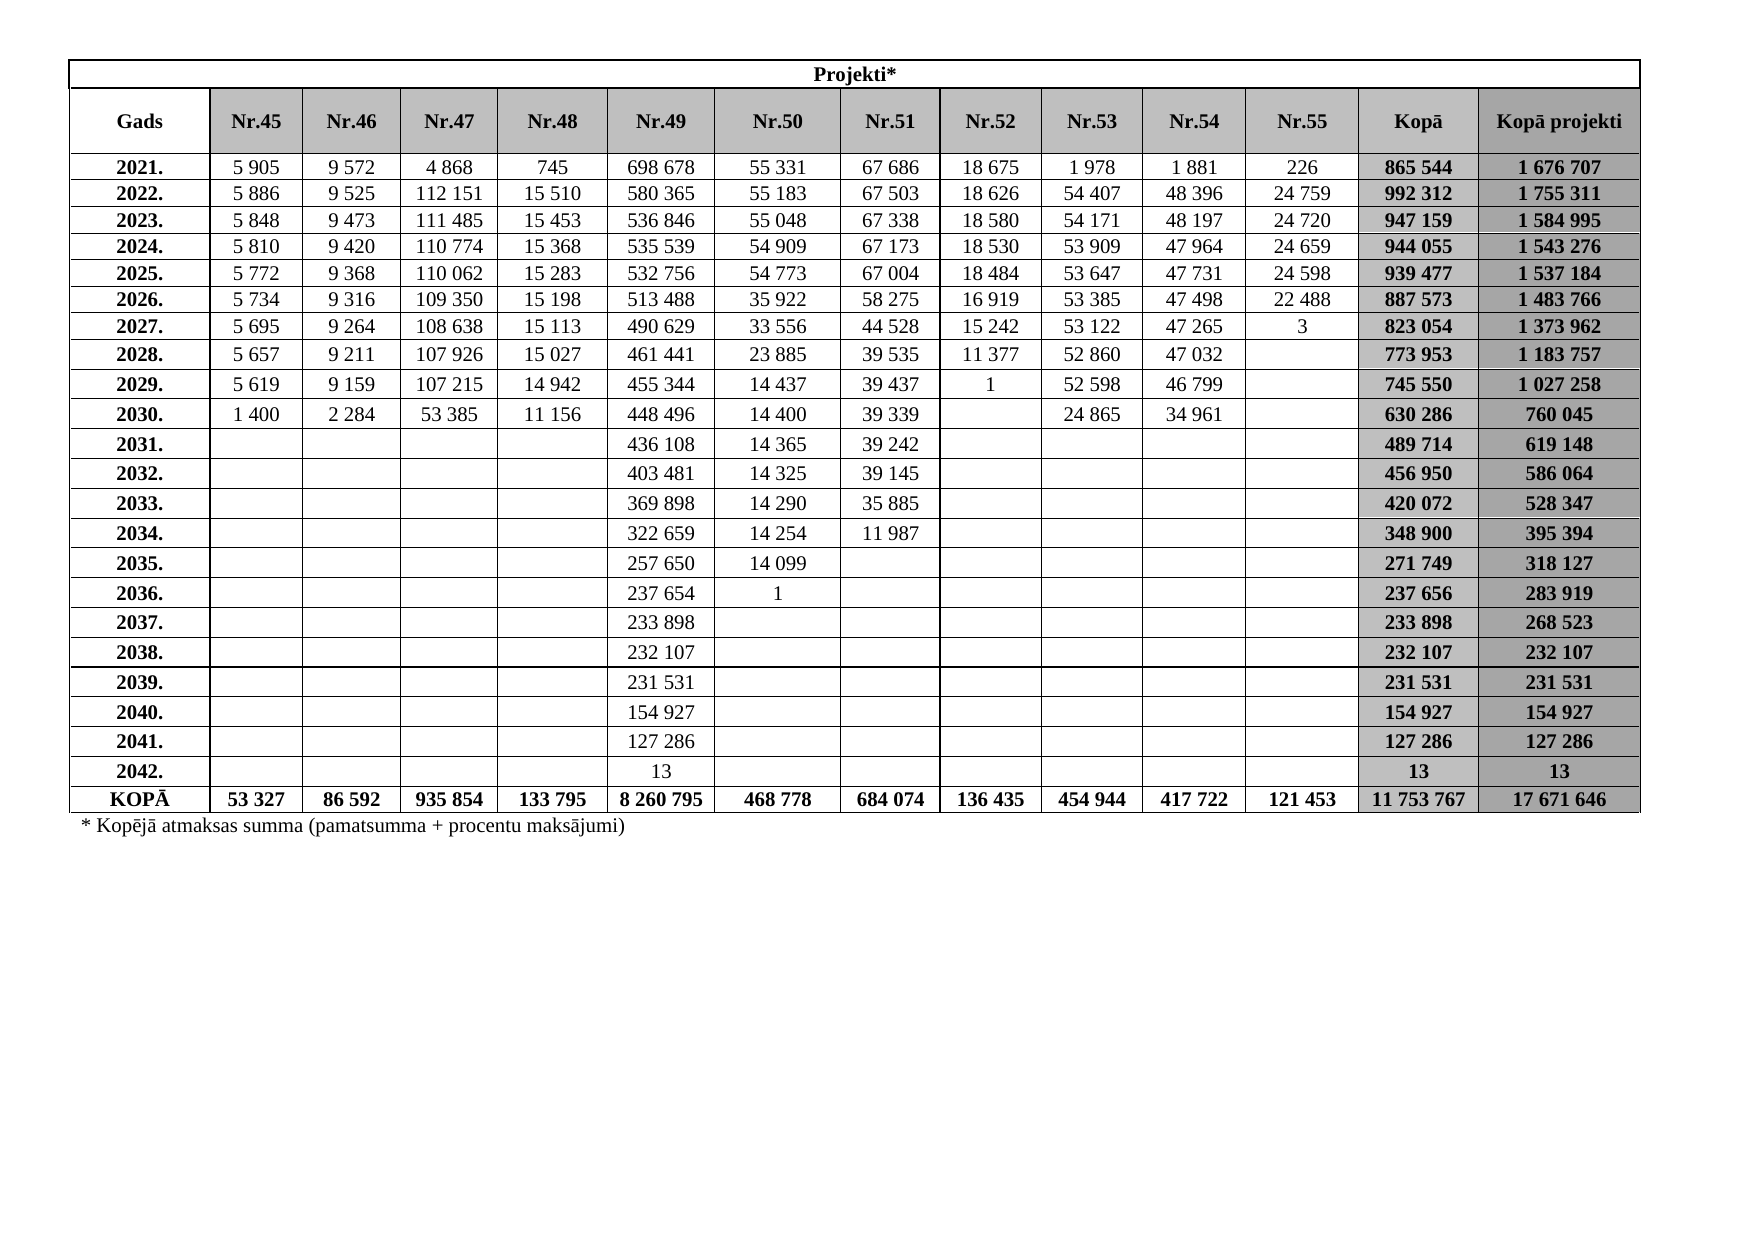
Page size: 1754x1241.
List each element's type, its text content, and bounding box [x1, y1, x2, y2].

table_cell [941, 519, 1041, 547]
table_cell 67 503 [841, 180, 939, 206]
table_cell 53 385 [1042, 287, 1142, 312]
table_cell [1143, 727, 1245, 756]
table_cell 2034. [70, 519, 209, 547]
table_cell 2037. [70, 608, 209, 637]
table_cell 54 407 [1042, 180, 1142, 206]
table_cell 630 286 [1359, 399, 1478, 428]
table_cell 232 107 [608, 638, 714, 666]
table_cell 1 543 276 [1479, 233, 1640, 259]
table_cell [941, 757, 1041, 786]
table_cell [1246, 459, 1358, 488]
table_cell 67 338 [841, 207, 939, 232]
table_cell [211, 757, 302, 786]
table_cell 586 064 [1479, 458, 1640, 488]
table_cell 257 650 [608, 548, 714, 577]
table_cell [303, 727, 400, 756]
table_cell [303, 578, 400, 607]
table_cell 2033. [70, 489, 209, 517]
table_cell [1143, 757, 1245, 786]
table_cell 1 881 [1143, 154, 1245, 179]
table_cell [498, 429, 607, 458]
table_cell 53 327 [211, 787, 302, 812]
table_cell [941, 608, 1041, 637]
table_cell [498, 668, 607, 696]
table_cell [498, 757, 607, 786]
table_cell 454 944 [1042, 787, 1142, 812]
table_cell 2030. [70, 399, 209, 428]
table_cell 52 598 [1042, 370, 1142, 398]
table_cell [1143, 519, 1245, 547]
table_cell [715, 668, 840, 696]
table_cell 154 927 [1479, 696, 1640, 726]
table_cell [1246, 519, 1358, 547]
table_cell 489 714 [1359, 429, 1478, 458]
table_cell 14 365 [715, 429, 840, 458]
table_cell [211, 459, 302, 488]
table_cell Nr.55 [1246, 89, 1358, 153]
table_cell 2023. [70, 207, 209, 232]
table_header Projekti* [70, 61, 1639, 87]
table_cell Nr.53 [1042, 89, 1142, 153]
table_cell 536 846 [608, 207, 714, 232]
table_cell 14 325 [715, 459, 840, 488]
table_cell [1042, 638, 1142, 666]
table_cell [303, 638, 400, 666]
table_cell [1246, 578, 1358, 607]
table_cell 1 584 995 [1479, 206, 1640, 232]
table_cell 67 173 [841, 234, 939, 259]
table_cell [715, 757, 840, 786]
table_cell 39 242 [841, 429, 939, 458]
table_cell 745 550 [1359, 370, 1478, 398]
table_cell 48 197 [1143, 207, 1245, 232]
table_cell 233 898 [608, 608, 714, 637]
table_cell 110 774 [401, 234, 497, 259]
table_cell [303, 519, 400, 547]
table_cell 1 676 707 [1479, 153, 1640, 179]
table_cell 231 531 [1359, 668, 1478, 696]
table_cell [1246, 697, 1358, 726]
table_cell 2022. [70, 180, 209, 206]
table_cell 5 848 [211, 207, 302, 232]
table_cell 18 626 [941, 180, 1041, 206]
table_cell [841, 727, 939, 756]
table_cell 15 453 [498, 207, 607, 232]
table_cell 14 942 [498, 370, 607, 398]
table_cell 2029. [70, 370, 209, 398]
table_cell [303, 668, 400, 696]
table_cell [841, 757, 939, 786]
table_cell 18 484 [941, 260, 1041, 286]
table_cell [498, 727, 607, 756]
table_cell [401, 548, 497, 577]
table_cell [401, 459, 497, 488]
table_cell 455 344 [608, 370, 714, 398]
table_cell 2036. [70, 578, 209, 607]
table_cell [1246, 727, 1358, 756]
table_cell 39 535 [841, 340, 939, 368]
table_cell 14 099 [715, 548, 840, 577]
table_cell [1143, 489, 1245, 517]
table_cell [841, 638, 939, 666]
table_cell 53 909 [1042, 234, 1142, 259]
table_cell [1042, 519, 1142, 547]
table_cell 67 004 [841, 260, 939, 286]
table_cell 535 539 [608, 234, 714, 259]
table_cell 992 312 [1359, 180, 1478, 206]
table_cell [941, 429, 1041, 458]
table_cell 2 284 [303, 399, 400, 428]
table_cell 448 496 [608, 399, 714, 428]
table_cell 13 [1359, 757, 1478, 786]
table_cell 2039. [70, 667, 209, 696]
table_cell [211, 638, 302, 666]
table_cell 53 385 [401, 399, 497, 428]
table_cell 35 922 [715, 287, 840, 312]
table_cell [715, 608, 840, 637]
table_cell 154 927 [608, 697, 714, 726]
table_cell KOPĀ [70, 787, 209, 812]
table_cell 53 122 [1042, 313, 1142, 339]
table_cell [1246, 668, 1358, 696]
table_cell 2032. [70, 459, 209, 488]
table_cell 39 339 [841, 399, 939, 428]
table_cell [498, 638, 607, 666]
table_cell 1 537 184 [1479, 259, 1640, 286]
table_cell 5 810 [211, 234, 302, 259]
table_cell 395 394 [1479, 518, 1640, 547]
table_cell [941, 459, 1041, 488]
table_cell 684 074 [841, 787, 939, 812]
table_cell 15 113 [498, 313, 607, 339]
table_cell [1042, 489, 1142, 517]
table_cell 760 045 [1479, 398, 1640, 428]
table_cell 1 027 258 [1479, 369, 1640, 398]
table_cell 2027. [70, 313, 209, 339]
table_cell 86 592 [303, 787, 400, 812]
table_cell 939 477 [1359, 260, 1478, 286]
table_cell 39 145 [841, 459, 939, 488]
table_cell 13 [608, 757, 714, 786]
table_cell 2040. [70, 697, 209, 726]
table_cell 237 656 [1359, 578, 1478, 607]
table_cell 468 778 [715, 787, 840, 812]
table_cell 133 795 [498, 787, 607, 812]
table_cell 53 647 [1042, 260, 1142, 286]
table_cell [211, 429, 302, 458]
table_cell 39 437 [841, 370, 939, 398]
table_cell [941, 578, 1041, 607]
table_cell 16 919 [941, 287, 1041, 312]
table_cell 9 473 [303, 207, 400, 232]
table_cell [498, 697, 607, 726]
table_cell [1143, 813, 1246, 866]
table_cell [498, 459, 607, 488]
table_cell 231 531 [608, 668, 714, 696]
table_cell 2038. [70, 638, 209, 666]
table_cell 9 572 [303, 154, 400, 179]
table_cell [401, 519, 497, 547]
table_cell [1143, 578, 1245, 607]
table_cell 107 215 [401, 370, 497, 398]
table_cell 4 868 [401, 154, 497, 179]
table_cell [1042, 668, 1142, 696]
table_cell Nr.46 [303, 89, 400, 153]
table_cell [211, 668, 302, 696]
table_cell 18 580 [941, 207, 1041, 232]
table_cell 52 860 [1042, 340, 1142, 368]
table_cell [1041, 813, 1143, 866]
table_cell [1042, 548, 1142, 577]
table_cell [1246, 340, 1358, 368]
table_cell [1246, 489, 1358, 517]
table_cell 54 773 [715, 260, 840, 286]
table_cell 15 368 [498, 234, 607, 259]
table_cell [1246, 608, 1358, 637]
table_cell 456 950 [1359, 459, 1478, 488]
table_cell 2028. [70, 340, 209, 368]
table_cell 47 731 [1143, 260, 1245, 286]
table_cell [1246, 429, 1358, 458]
table_cell 47 032 [1143, 340, 1245, 368]
table_cell 490 629 [608, 313, 714, 339]
table_cell [303, 459, 400, 488]
table_cell 15 510 [498, 180, 607, 206]
table_cell * Kopējā atmaksas summa (pamatsumma + procentu maksājumi) [69, 813, 940, 866]
table_cell 136 435 [941, 787, 1041, 812]
table_cell [1042, 757, 1142, 786]
table_cell [1042, 578, 1142, 607]
table_cell 109 350 [401, 287, 497, 312]
table_cell 55 048 [715, 207, 840, 232]
table_cell [401, 757, 497, 786]
table_cell 14 254 [715, 519, 840, 547]
table_cell 14 437 [715, 370, 840, 398]
table_cell [715, 638, 840, 666]
table_cell 111 485 [401, 207, 497, 232]
table_cell [303, 608, 400, 637]
table_cell 11 377 [941, 340, 1041, 368]
table_cell 1 400 [211, 399, 302, 428]
table_cell 698 678 [608, 154, 714, 179]
table_cell 944 055 [1359, 234, 1478, 259]
table_cell 2024. [70, 234, 209, 259]
table_cell [211, 608, 302, 637]
table_cell [1143, 429, 1245, 458]
table_cell 619 148 [1479, 428, 1640, 458]
table_cell [715, 697, 840, 726]
table_cell [841, 608, 939, 637]
table_cell 55 331 [715, 154, 840, 179]
table_cell 127 286 [1479, 726, 1640, 756]
table_cell 9 525 [303, 180, 400, 206]
table_cell [1042, 608, 1142, 637]
table_cell 231 531 [1479, 666, 1640, 696]
table_cell 15 027 [498, 340, 607, 368]
table_cell 268 523 [1479, 607, 1640, 637]
table_cell 33 556 [715, 313, 840, 339]
table_cell 2026. [70, 287, 209, 312]
table_cell [211, 519, 302, 547]
table_cell [1246, 399, 1358, 428]
table_cell 108 638 [401, 313, 497, 339]
table_cell 436 108 [608, 429, 714, 458]
table_cell 55 183 [715, 180, 840, 206]
table_cell 11 156 [498, 399, 607, 428]
table_cell [1246, 638, 1358, 666]
table_cell 745 [498, 154, 607, 179]
table_cell [1143, 548, 1245, 577]
table_cell [1143, 697, 1245, 726]
table_cell [401, 608, 497, 637]
table_cell 532 756 [608, 260, 714, 286]
table_cell 8 260 795 [608, 787, 714, 812]
table_cell 15 198 [498, 287, 607, 312]
table_cell 110 062 [401, 260, 497, 286]
table_cell 233 898 [1359, 608, 1478, 637]
table_cell [1246, 370, 1358, 398]
table_cell [1478, 812, 1640, 866]
table_cell [401, 727, 497, 756]
table_cell [1143, 459, 1245, 488]
table_cell 1 755 311 [1479, 179, 1640, 206]
table_cell 154 927 [1359, 697, 1478, 726]
table_cell 35 885 [841, 489, 939, 517]
table_cell [498, 608, 607, 637]
table_cell [841, 697, 939, 726]
table_cell 5 772 [211, 260, 302, 286]
table_cell 17 671 646 [1479, 786, 1640, 812]
table_cell Nr.51 [841, 89, 939, 153]
table_cell [941, 489, 1041, 517]
table_cell [941, 727, 1041, 756]
table_cell [841, 578, 939, 607]
table_cell 528 347 [1479, 488, 1640, 517]
table_cell 2041. [70, 727, 209, 756]
table_cell Nr.50 [715, 89, 840, 153]
table_cell [1246, 757, 1358, 786]
table_cell 9 264 [303, 313, 400, 339]
table_cell 15 283 [498, 260, 607, 286]
table_cell 18 675 [941, 154, 1041, 179]
table_cell 9 316 [303, 287, 400, 312]
table_cell [1042, 459, 1142, 488]
table_cell [841, 668, 939, 696]
table_cell [401, 697, 497, 726]
table_cell 58 275 [841, 287, 939, 312]
table_cell 34 961 [1143, 399, 1245, 428]
table_cell 513 488 [608, 287, 714, 312]
table_cell 22 488 [1246, 287, 1358, 312]
table_cell 24 598 [1246, 260, 1358, 286]
table_cell [303, 489, 400, 517]
table_cell 322 659 [608, 519, 714, 547]
table_cell Nr.45 [211, 89, 302, 153]
table_cell [1246, 813, 1359, 866]
table_cell 24 659 [1246, 234, 1358, 259]
table_cell [303, 757, 400, 786]
table_cell 127 286 [608, 727, 714, 756]
table_cell 3 [1246, 313, 1358, 339]
table_cell 5 734 [211, 287, 302, 312]
table_cell 283 919 [1479, 577, 1640, 607]
table_cell 1 [941, 370, 1041, 398]
table_cell 823 054 [1359, 313, 1478, 339]
table_cell [1042, 429, 1142, 458]
table_cell [401, 429, 497, 458]
table_cell [1042, 697, 1142, 726]
table_cell Nr.54 [1143, 89, 1245, 153]
table_cell 2021. [70, 154, 209, 179]
table_cell 947 159 [1359, 207, 1478, 232]
table_cell [401, 578, 497, 607]
table_cell 461 441 [608, 340, 714, 368]
table_cell 23 885 [715, 340, 840, 368]
table_cell 420 072 [1359, 489, 1478, 517]
table_cell [498, 578, 607, 607]
table_cell [1359, 813, 1478, 866]
table_cell 403 481 [608, 459, 714, 488]
table_cell 5 905 [211, 154, 302, 179]
table_cell 226 [1246, 154, 1358, 179]
table_cell [941, 668, 1041, 696]
table_cell 44 528 [841, 313, 939, 339]
table_cell 1 483 766 [1479, 286, 1640, 312]
table_cell [715, 727, 840, 756]
table_cell 54 909 [715, 234, 840, 259]
table_cell 1 183 757 [1479, 339, 1640, 368]
table_cell 24 720 [1246, 207, 1358, 232]
table_cell [941, 638, 1041, 666]
table_cell Kopā [1359, 89, 1478, 153]
table_cell 887 573 [1359, 287, 1478, 312]
table_cell 232 107 [1359, 638, 1478, 666]
table_cell 9 368 [303, 260, 400, 286]
table_cell [211, 697, 302, 726]
table_cell 232 107 [1479, 637, 1640, 666]
table_cell 46 799 [1143, 370, 1245, 398]
table_cell 9 159 [303, 370, 400, 398]
table_cell [1143, 608, 1245, 637]
table_cell 348 900 [1359, 519, 1478, 547]
table_cell 417 722 [1143, 787, 1245, 812]
table_cell [1246, 548, 1358, 577]
table_cell 107 926 [401, 340, 497, 368]
table_cell 271 749 [1359, 548, 1478, 577]
table_cell Nr.48 [498, 89, 607, 153]
table_cell 2042. [70, 757, 209, 786]
table_cell 5 619 [211, 370, 302, 398]
table_cell 318 127 [1479, 547, 1640, 577]
table_cell 24 759 [1246, 180, 1358, 206]
table_cell 935 854 [401, 787, 497, 812]
table_cell 5 657 [211, 340, 302, 368]
table_cell 237 654 [608, 578, 714, 607]
table_cell [303, 429, 400, 458]
table_cell 580 365 [608, 180, 714, 206]
table_cell 54 171 [1042, 207, 1142, 232]
table_cell [211, 727, 302, 756]
table_cell 5 886 [211, 180, 302, 206]
table_cell 121 453 [1246, 787, 1358, 812]
table_cell [401, 668, 497, 696]
table_cell [401, 638, 497, 666]
table_cell 1 978 [1042, 154, 1142, 179]
table_cell 127 286 [1359, 727, 1478, 756]
table_cell 2025. [70, 260, 209, 286]
table_cell [303, 697, 400, 726]
table_cell 11 987 [841, 519, 939, 547]
table_cell 11 753 767 [1359, 787, 1478, 812]
table_cell 773 953 [1359, 340, 1478, 368]
table_cell [498, 548, 607, 577]
table_cell [498, 489, 607, 517]
table_cell 13 [1479, 756, 1640, 786]
table_cell [211, 578, 302, 607]
table_cell 2035. [70, 548, 209, 577]
table_cell [940, 813, 1041, 866]
table_cell 24 865 [1042, 399, 1142, 428]
table_cell 67 686 [841, 154, 939, 179]
table_cell [498, 519, 607, 547]
table_cell [941, 697, 1041, 726]
table_cell 2031. [70, 429, 209, 458]
table_cell [841, 548, 939, 577]
table_cell 47 964 [1143, 234, 1245, 259]
table_cell 112 151 [401, 180, 497, 206]
table_cell [1143, 668, 1245, 696]
table_cell 5 695 [211, 313, 302, 339]
table_cell 369 898 [608, 489, 714, 517]
table_cell 1 373 962 [1479, 312, 1640, 339]
table_cell [1042, 727, 1142, 756]
table_cell Nr.52 [941, 89, 1041, 153]
table_cell 47 498 [1143, 287, 1245, 312]
table_cell 865 544 [1359, 154, 1478, 179]
table_cell Nr.49 [608, 89, 714, 153]
table_cell 18 530 [941, 234, 1041, 259]
table_cell Gads [70, 88, 209, 153]
table_cell [303, 548, 400, 577]
table_cell [211, 548, 302, 577]
table_cell [1143, 638, 1245, 666]
table_cell [211, 489, 302, 517]
table_cell [941, 548, 1041, 577]
table_cell [401, 489, 497, 517]
table_cell [941, 399, 1041, 428]
table_cell Nr.47 [401, 89, 497, 153]
table_cell 9 420 [303, 234, 400, 259]
table_cell 15 242 [941, 313, 1041, 339]
table_cell 47 265 [1143, 313, 1245, 339]
table_cell Kopā projekti [1479, 89, 1640, 153]
table_cell 1 [715, 578, 840, 607]
table_cell 48 396 [1143, 180, 1245, 206]
table_cell 14 400 [715, 399, 840, 428]
table_cell 14 290 [715, 489, 840, 517]
table_cell 9 211 [303, 340, 400, 368]
